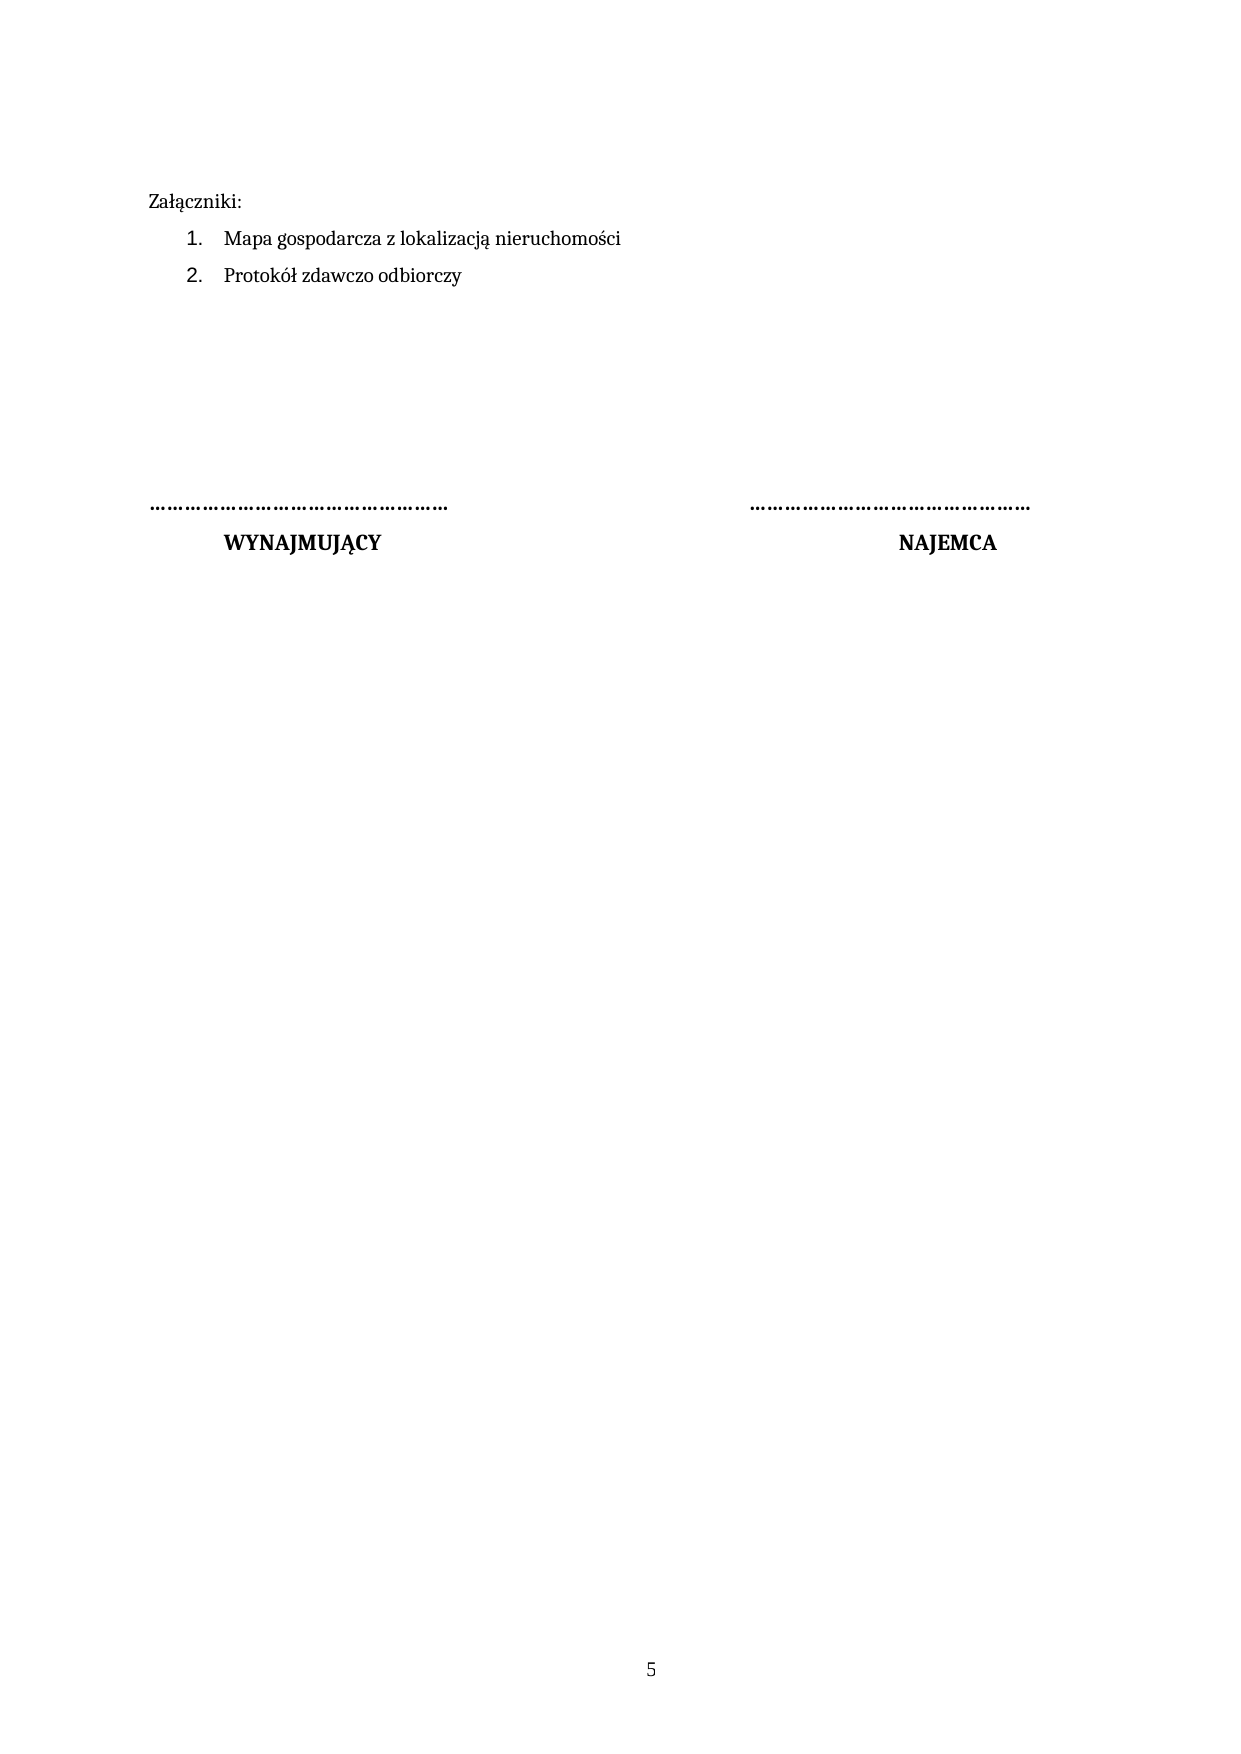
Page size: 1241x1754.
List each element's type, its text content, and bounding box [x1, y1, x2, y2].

list Protokół zdawczo odbiorczy [186, 263, 1240, 287]
text WYNAJMUJĄCY NAJEMCA [148, 529, 1240, 556]
text Załączniki: [148, 189, 1151, 213]
list Mapa gospodarcza z lokalizacją nieruchomości [186, 225, 1240, 250]
text …………………………………………… ………………………………………… [148, 490, 1240, 516]
